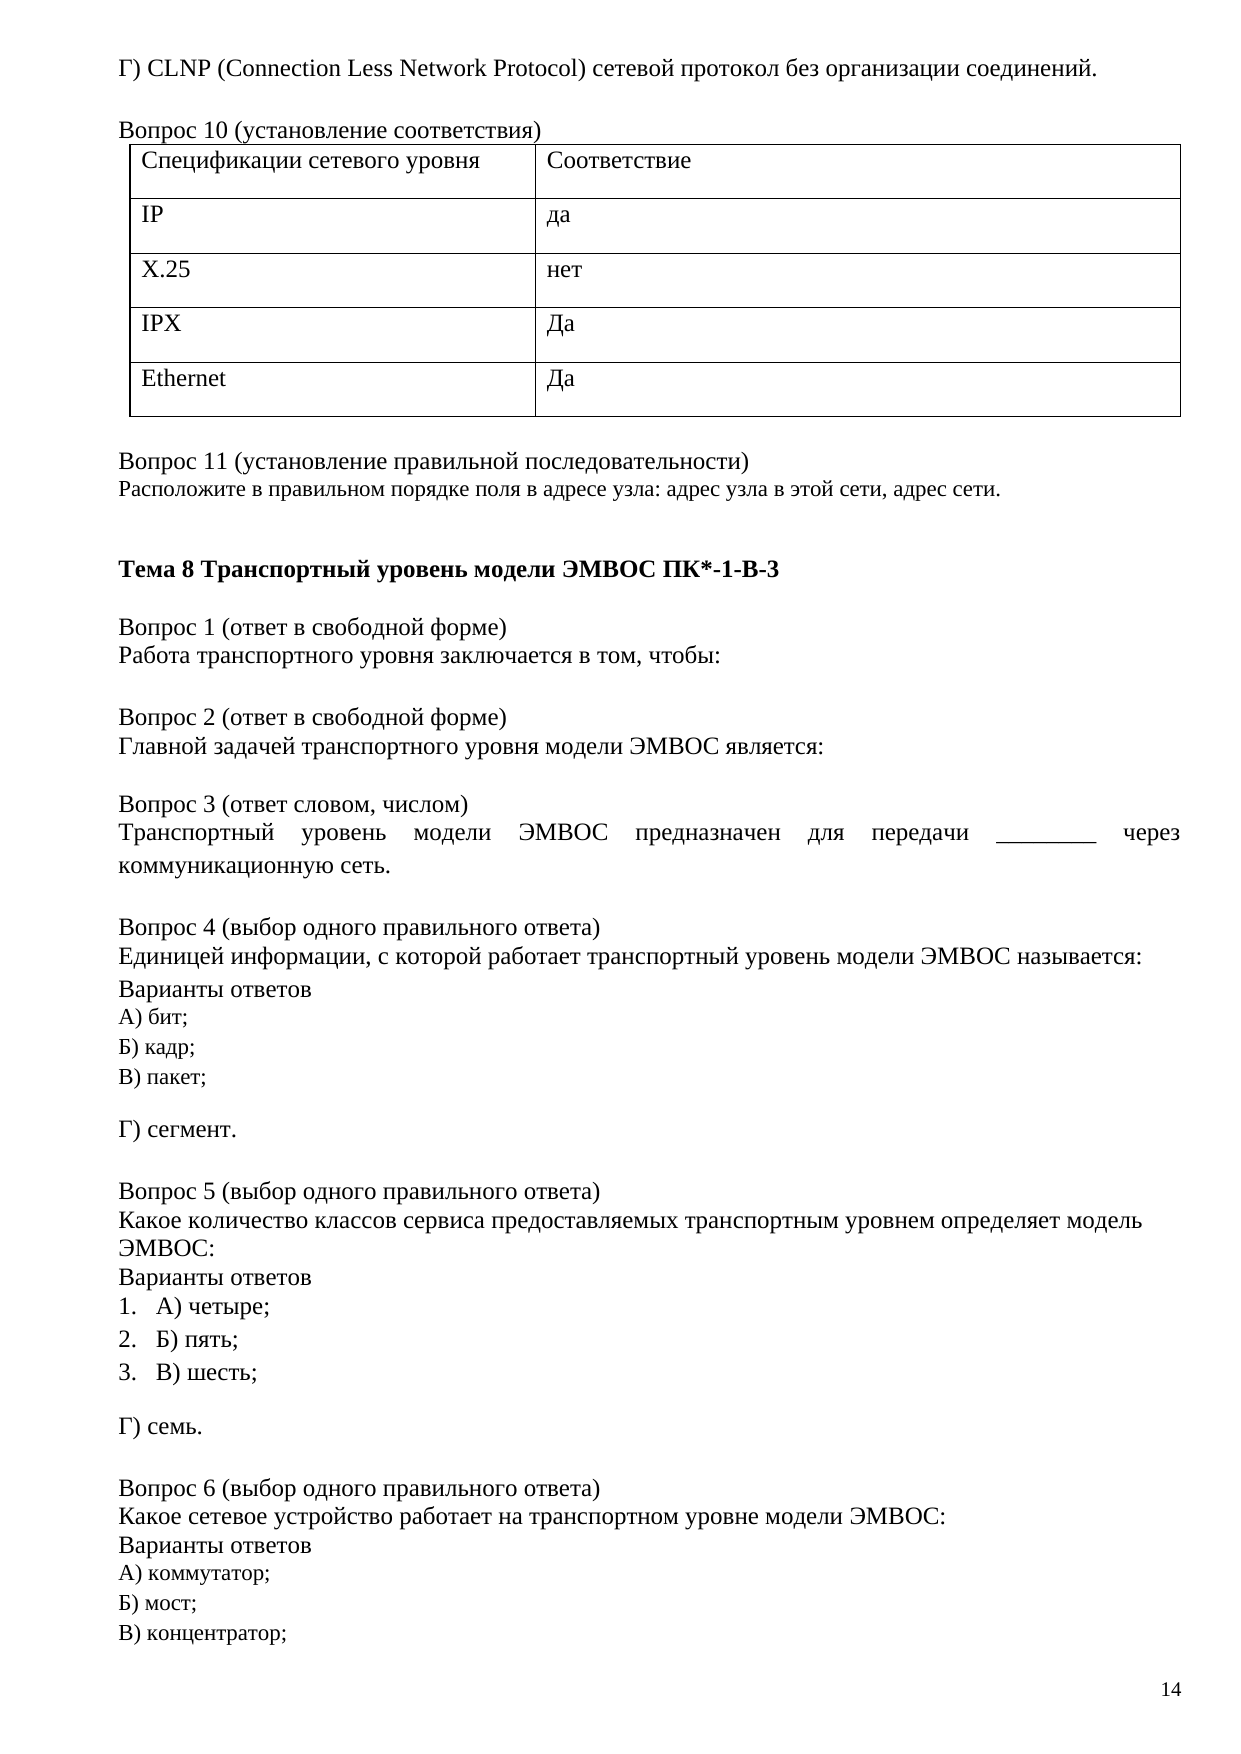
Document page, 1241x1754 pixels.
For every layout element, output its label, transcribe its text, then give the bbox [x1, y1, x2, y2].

text Какое сетевое устройство работает на транспортном уровне модели ЭМВОС: [118, 1501, 1181, 1530]
text Варианты ответов [118, 1530, 1181, 1559]
list В) пакет; [118, 1063, 1181, 1089]
table_header Соответствие [536, 145, 1180, 198]
list А) бит; [118, 1003, 1181, 1029]
text Вопрос 10 (установление соответствия) [118, 115, 1181, 144]
text Вопрос 1 (ответ в свободной форме) [118, 612, 1181, 641]
text Вопрос 4 (выбор одного правильного ответа) [118, 912, 1181, 941]
text Вопрос 2 (ответ в свободной форме) [118, 702, 1181, 731]
list Б) мост; [118, 1589, 1181, 1615]
text Тема 8 Транспортный уровень модели ЭМВОС ПК*-1-В-3 [118, 554, 1181, 583]
text Г) семь. [118, 1411, 1181, 1439]
table_cell IP [131, 199, 535, 253]
text Вопрос 5 (выбор одного правильного ответа) [118, 1176, 1181, 1205]
text Вопрос 3 (ответ словом, числом) [118, 789, 1181, 817]
text Работа транспортного уровня заключается в том, чтобы: [118, 641, 1181, 669]
list А) четыре; [118, 1291, 1181, 1320]
text Вопрос 11 (установление правильной последовательности) [118, 446, 1181, 474]
text Варианты ответов [118, 974, 1181, 1003]
text Транспортный уровень модели ЭМВОС предназначен для передачи ________ через коммуникационную сеть. [118, 817, 1181, 879]
text Главной задачей транспортного уровня модели ЭМВОС является: [118, 731, 1181, 760]
table_cell Да [536, 308, 1180, 362]
table_cell IPX [131, 308, 535, 362]
list В) шесть; [118, 1357, 1181, 1386]
list А) коммутатор; [118, 1559, 1181, 1585]
text Варианты ответов [118, 1262, 1181, 1291]
list В) концентратор; [118, 1619, 1181, 1646]
list Б) пять; [118, 1324, 1181, 1353]
text Г) сегмент. [118, 1114, 1181, 1143]
text Г) CLNP (Connection Less Network Protocol) сетевой протокол без организации соединений. [118, 53, 1181, 82]
table_cell Да [536, 363, 1180, 416]
table_cell Ethernet [131, 363, 535, 416]
table_cell нет [536, 254, 1180, 307]
text Вопрос 6 (выбор одного правильного ответа) [118, 1473, 1181, 1501]
table_cell да [536, 199, 1180, 253]
list Б) кадр; [118, 1033, 1181, 1059]
list Расположите в правильном порядке поля в адресе узла: адрес узла в этой сети, адрес сети. [118, 474, 1181, 501]
text Единицей информации, с которой работает транспортный уровень модели ЭМВОС называется: [118, 941, 1181, 970]
text Какое количество классов сервиса предоставляемых транспортным уровнем определяет модель ЭМВОС: [118, 1205, 1181, 1262]
table_cell X.25 [131, 254, 535, 307]
table_header Спецификации сетевого уровня [131, 145, 535, 198]
